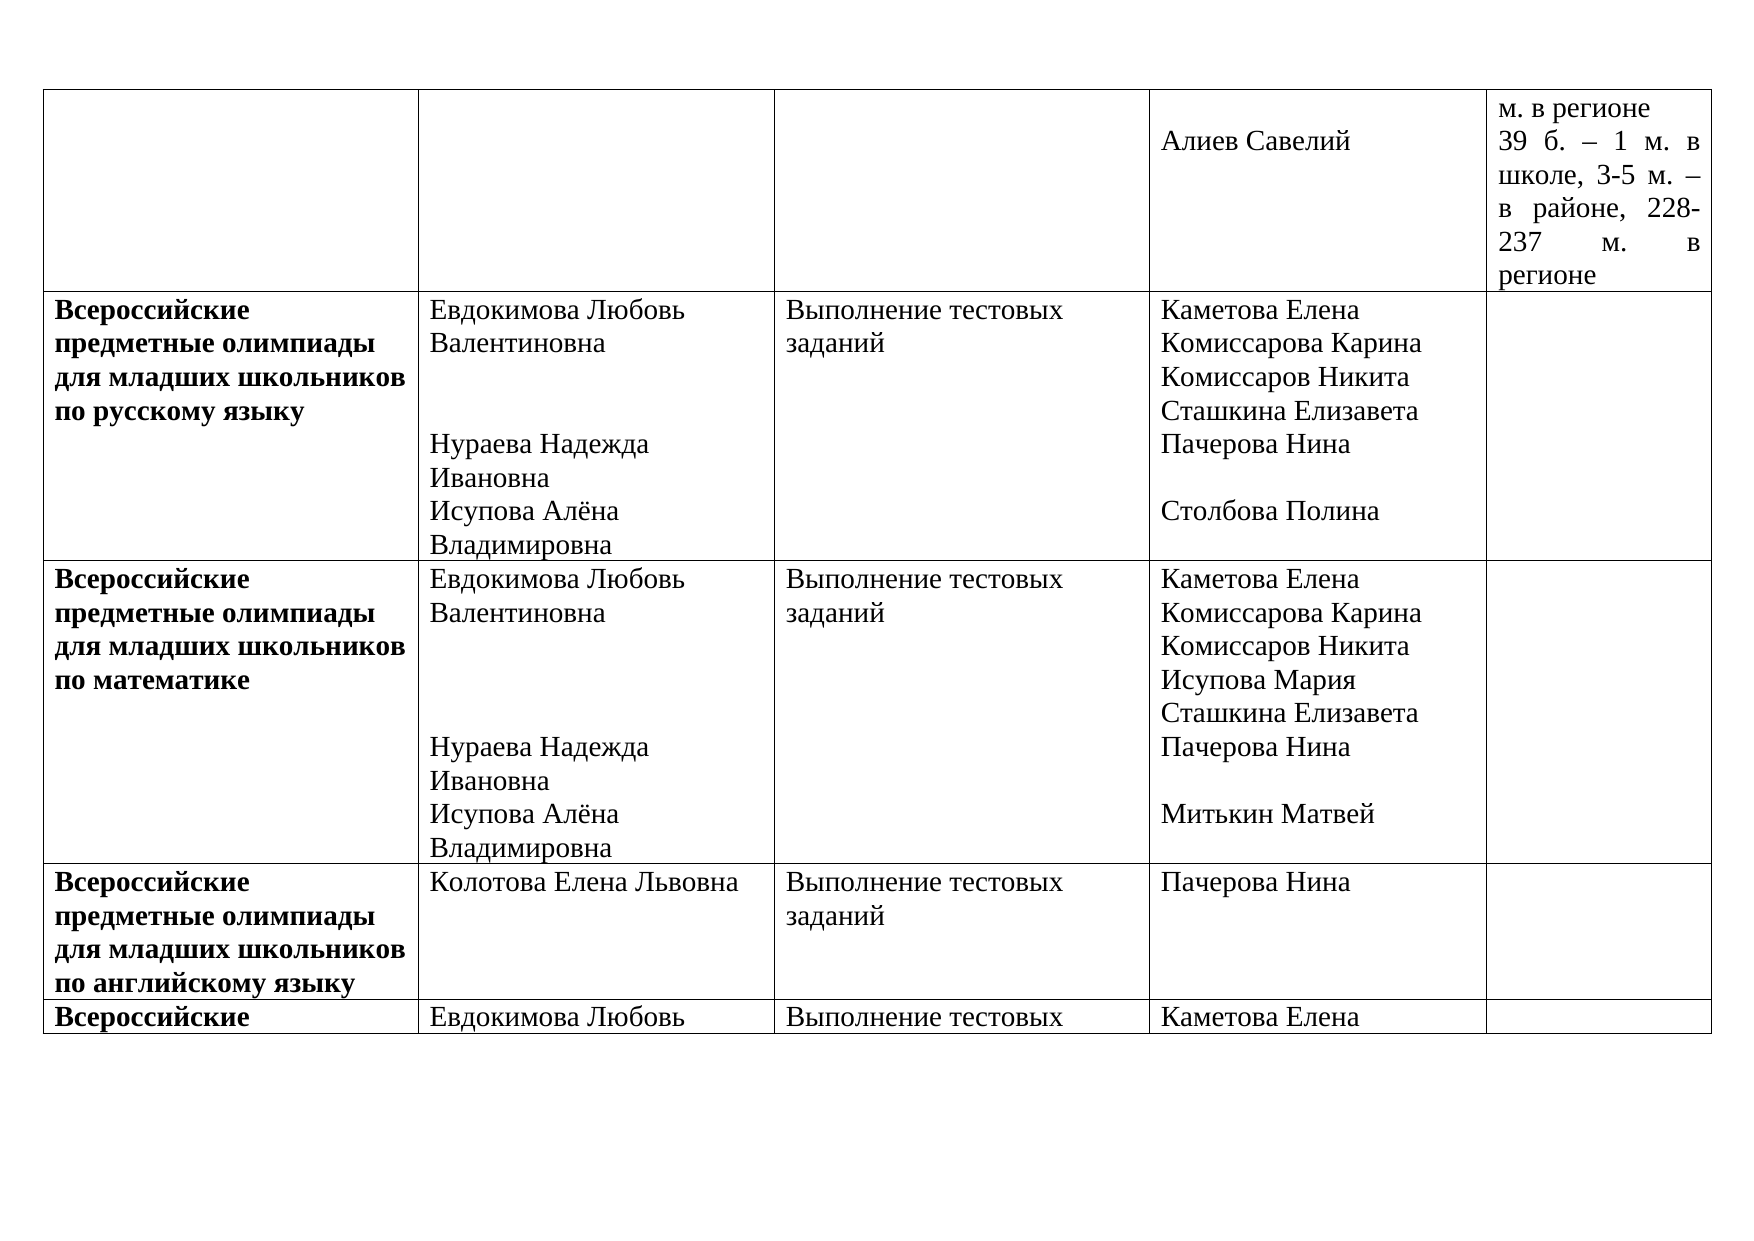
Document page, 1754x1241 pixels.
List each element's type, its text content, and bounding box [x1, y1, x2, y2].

table_cell Выполнение тестовых заданий [775, 561, 1149, 863]
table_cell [1150, 1000, 1486, 1033]
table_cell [775, 1000, 1149, 1033]
table_cell Выполнение тестовых заданий [775, 292, 1149, 560]
table_cell Евдокимова Любовь Валентиновна Нураева Надежда Ивановна Исупова Алёна Владимировна [419, 292, 774, 560]
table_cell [1150, 90, 1486, 291]
table_cell Каметова Елена Комиссарова Карина Комиссаров Никита Сташкина Елизавета Пачерова Нина Столбова Полина [1150, 292, 1486, 560]
table_cell Всероссийские предметные олимпиады для младших школьников по русскому языку [44, 292, 418, 560]
table_cell Всероссийские предметные олимпиады для младших школьников по английскому языку [44, 864, 418, 998]
table_cell [1487, 864, 1711, 998]
table_cell [1487, 292, 1711, 560]
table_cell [775, 90, 1149, 291]
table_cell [419, 90, 774, 291]
table_cell Каметова Елена Комиссарова Карина Комиссаров Никита Исупова Мария Сташкина Елизавета Пачерова Нина Митькин Матвей [1150, 561, 1486, 863]
table_cell [1487, 1000, 1711, 1033]
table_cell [419, 1000, 774, 1033]
table_cell [1487, 561, 1711, 863]
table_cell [1487, 90, 1711, 291]
table_cell Пачерова Нина [1150, 864, 1486, 998]
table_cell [44, 1000, 418, 1033]
table_cell Евдокимова Любовь Валентиновна Нураева Надежда Ивановна Исупова Алёна Владимировна [419, 561, 774, 863]
table_cell Колотова Елена Львовна [419, 864, 774, 998]
table_cell Выполнение тестовых заданий [775, 864, 1149, 998]
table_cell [44, 90, 418, 291]
table_cell Всероссийские предметные олимпиады для младших школьников по математике [44, 561, 418, 863]
